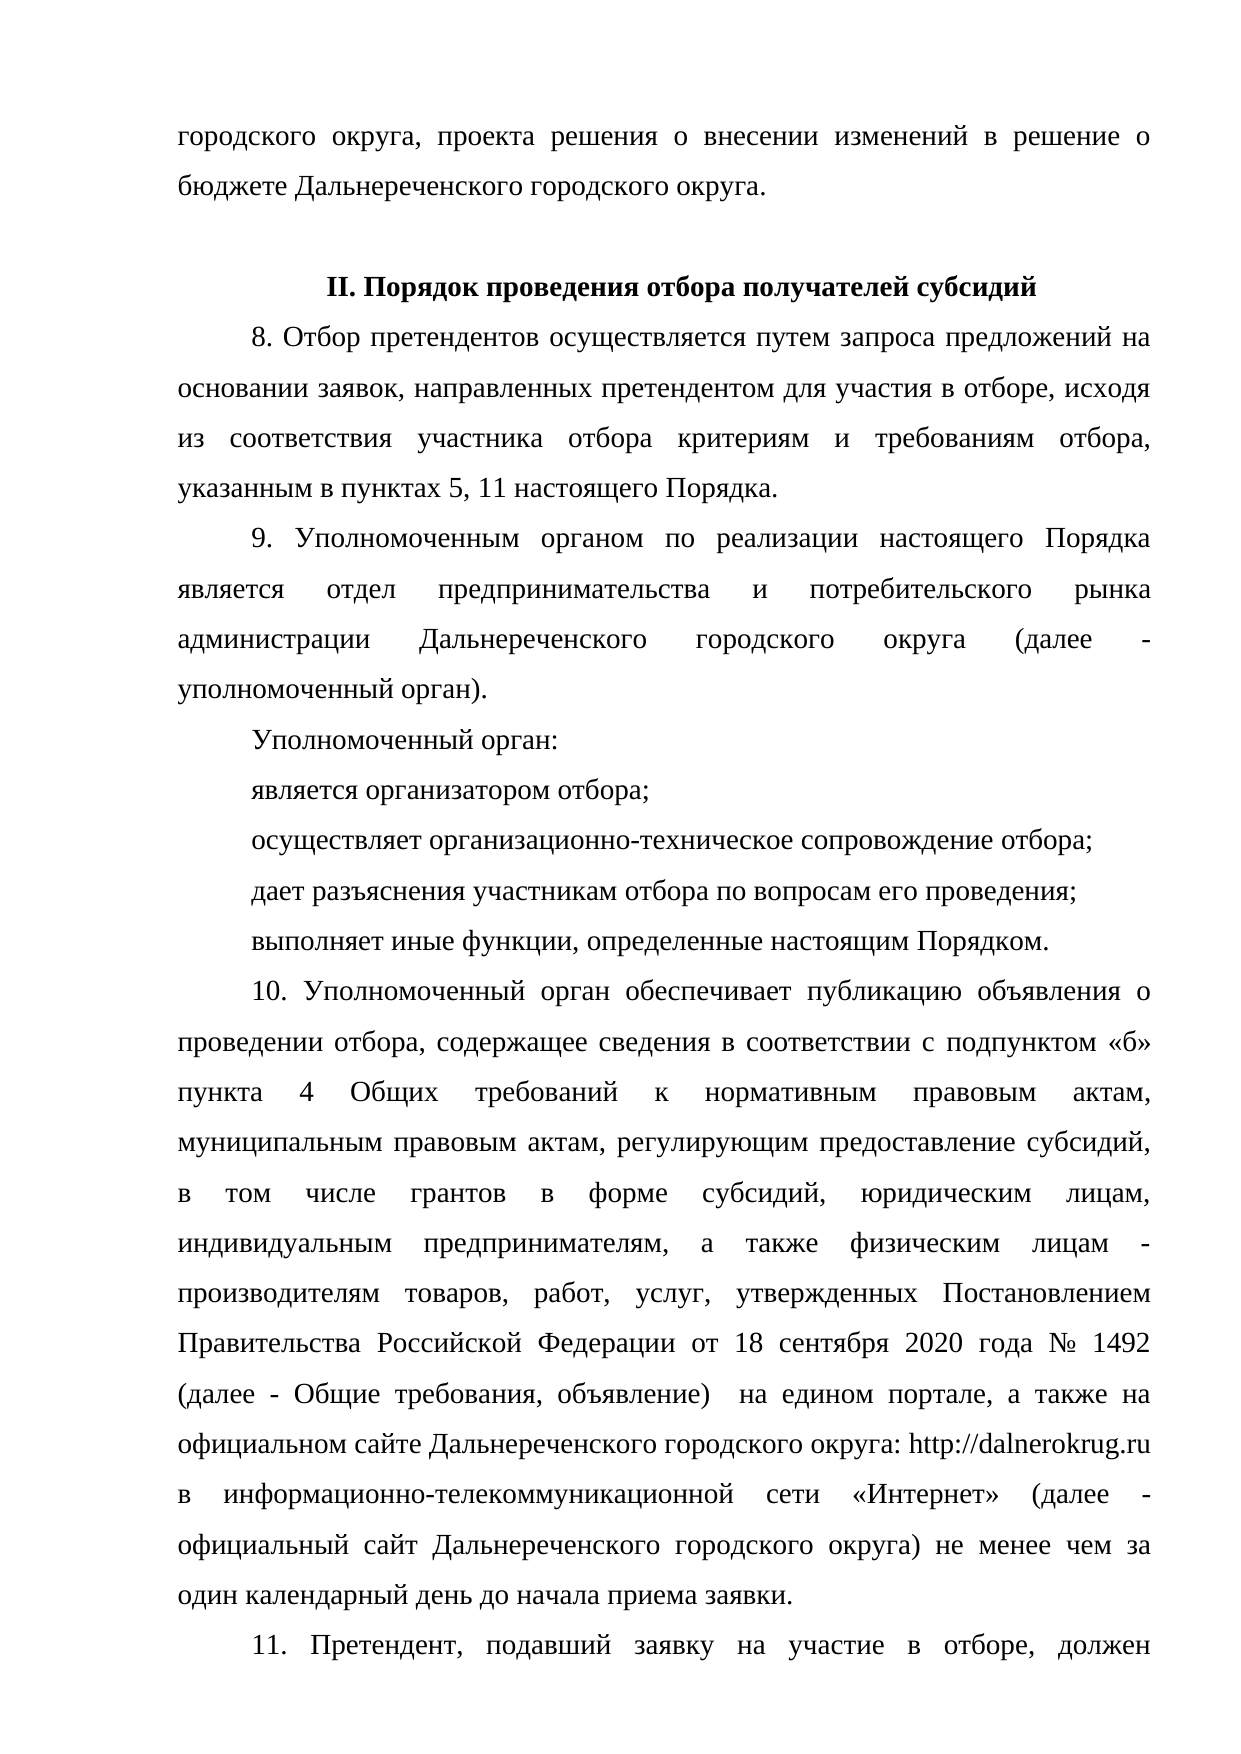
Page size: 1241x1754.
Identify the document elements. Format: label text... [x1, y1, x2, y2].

text является организатором отбора; [177, 772, 1152, 806]
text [177, 1627, 1152, 1661]
text 10. Уполномоченный орган обеспечивает публикацию объявления о проведении отбора, содержащее сведения в соответствии с подпунктом «б» пункта 4 Общих требований к нормативным правовым актам, муниципальным правовым актам, регулирующим предоставление субсидий, в том числе грантов в форме субсидий, юридическим лицам, индивидуальным предпринимателям, а также физическим лицам - производителям товаров, работ, услуг, утвержденных Постановлением Правительства Российской Федерации от 18 сентября 2020 года № 1492 (далее - Общие требования, объявление) на едином портале, а также на официальном сайте Дальнереченского городского округа: http://dalnerokrug.ru в информационно-телекоммуникационной сети «Интернет» (далее - официальный сайт Дальнереченского городского округа) не менее чем за один календарный день до начала приема заявки. [177, 973, 1152, 1611]
text Уполномоченный орган: [177, 722, 1152, 755]
text выполняет иные функции, определенные настоящим Порядком. [177, 923, 1152, 957]
text осуществляет организационно-техническое сопровождение отбора; [177, 822, 1152, 856]
text 9. Уполномоченным органом по реализации настоящего Порядка является отдел предпринимательства и потребительского рынка администрации Дальнереченского городского округа (далее - уполномоченный орган). [177, 521, 1152, 705]
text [177, 118, 1152, 202]
text дает разъяснения участникам отбора по вопросам его проведения; [177, 873, 1152, 906]
list II. Порядок проведения отбора получателей субсидий [326, 269, 1152, 303]
text 8. Отбор претендентов осуществляется путем запроса предложений на основании заявок, направленных претендентом для участия в отборе, исходя из соответствия участника отбора критериям и требованиям отбора, указанным в пунктах 5, 11 настоящего Порядка. [177, 319, 1152, 504]
